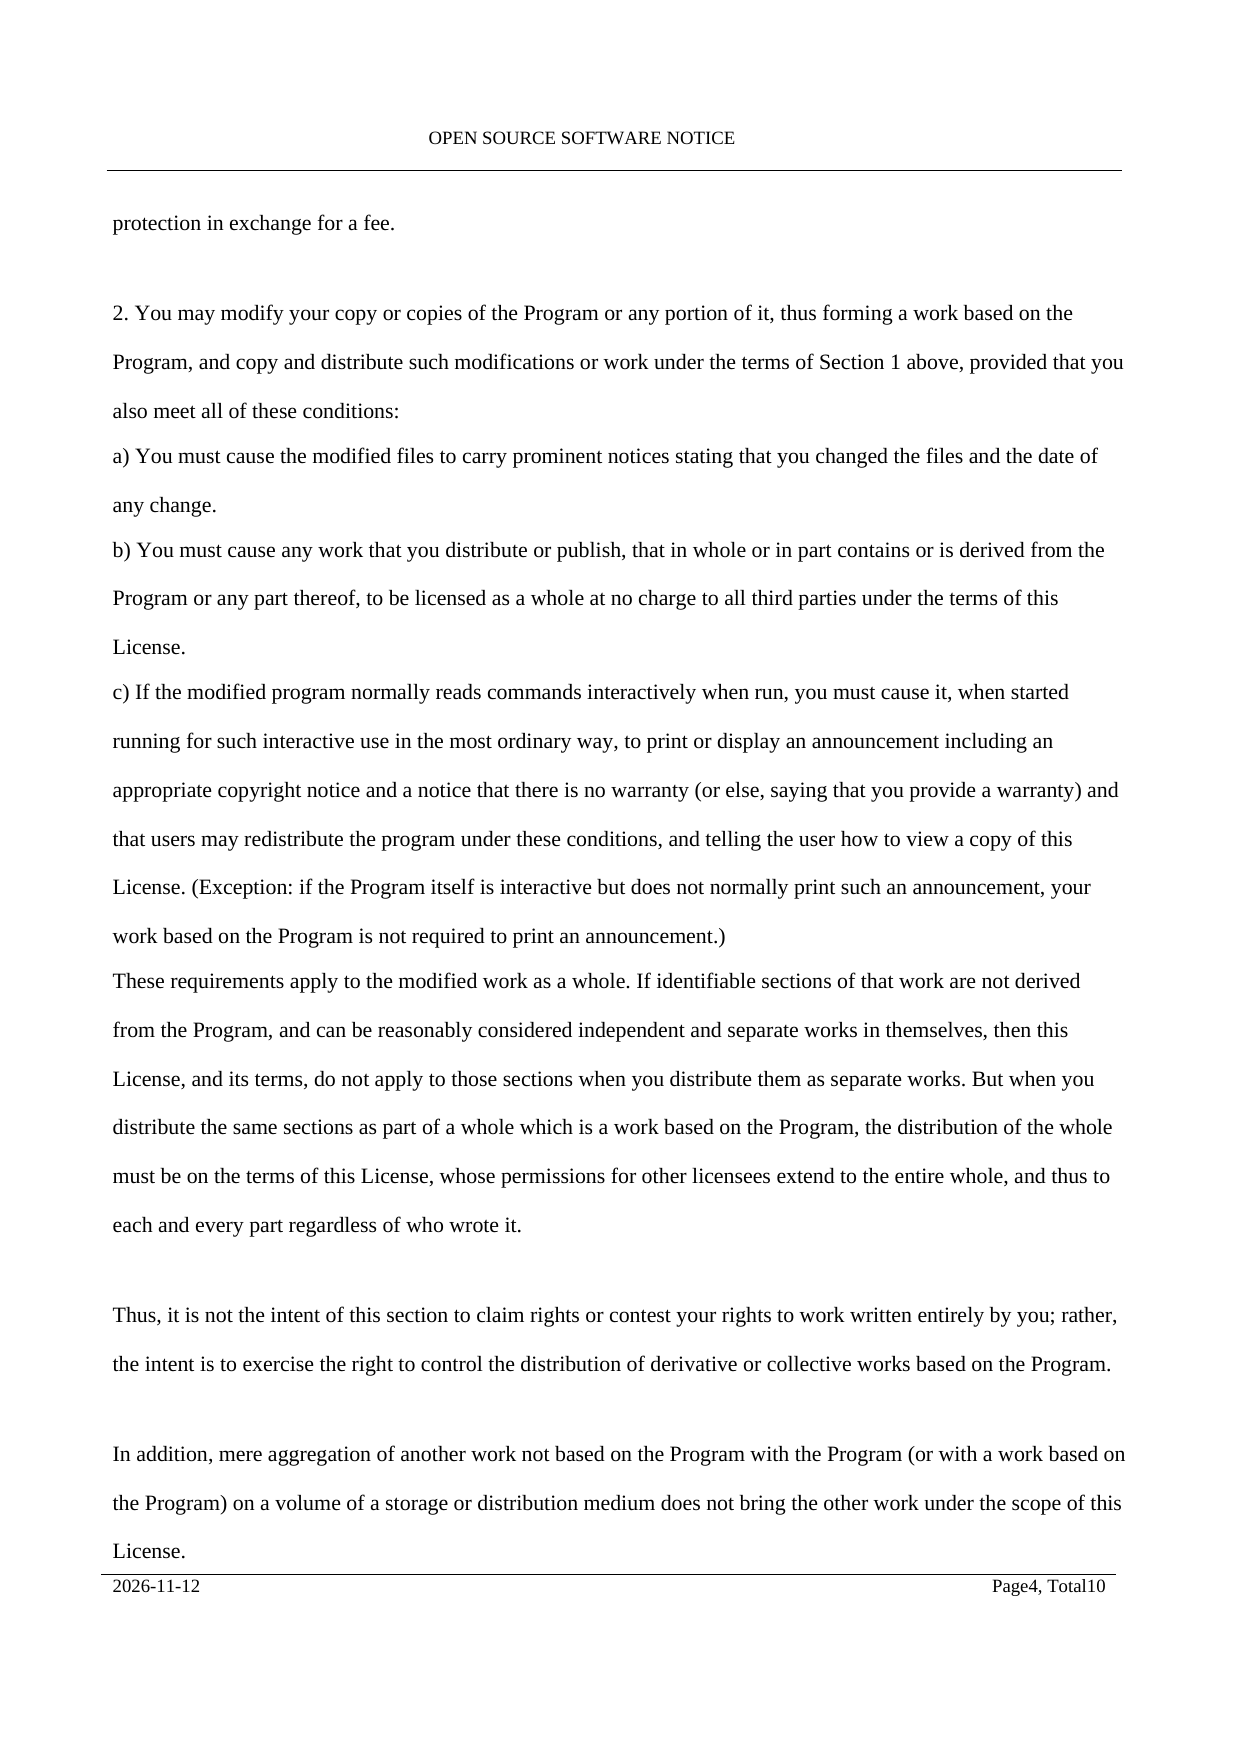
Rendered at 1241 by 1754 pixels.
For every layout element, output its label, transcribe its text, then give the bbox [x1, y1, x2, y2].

text 2. You may modify your copy or copies of the Program or any portion of it, thus forming a work based on the Program, and copy and distribute such modifications or work under the terms of Section 1 above, provided that you also meet all of these conditions: [112, 297, 1128, 427]
text a) You must cause the modified files to carry prominent notices stating that you changed the files and the date of any change. [112, 439, 1128, 520]
text In addition, mere aggregation of another work not based on the Program with the Program (or with a work based on the Program) on a volume of a storage or distribution medium does not bring the other work under the scope of this License. [112, 1437, 1128, 1567]
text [112, 206, 1128, 239]
text b) You must cause any work that you distribute or publish, that in whole or in part contains or is derived from the Program or any part thereof, to be licensed as a whole at no charge to all third parties under the terms of this License. [112, 533, 1128, 663]
text These requirements apply to the modified work as a whole. If identifiable sections of that work are not derived from the Program, and can be reasonably considered independent and separate works in themselves, then this License, and its terms, do not apply to those sections when you distribute them as separate works. But when you distribute the same sections as part of a whole which is a work based on the Program, the distribution of the whole must be on the terms of this License, whose permissions for other licensees extend to the entire whole, and thus to each and every part regardless of who wrote it. [112, 964, 1128, 1241]
text c) If the modified program normally reads commands interactively when run, you must cause it, when started running for such interactive use in the most ordinary way, to print or display an announcement including an appropriate copyright notice and a notice that there is no warranty (or else, saying that you provide a warranty) and that users may redistribute the program under these conditions, and telling the user how to view a copy of this License. (Exception: if the Program itself is interactive but does not normally print such an announcement, your work based on the Program is not required to print an announcement.) [112, 676, 1128, 952]
text Thus, it is not the intent of this section to claim rights or contest your rights to work written entirely by you; rather, the intent is to exercise the right to control the distribution of derivative or collective works based on the Program. [112, 1298, 1128, 1380]
